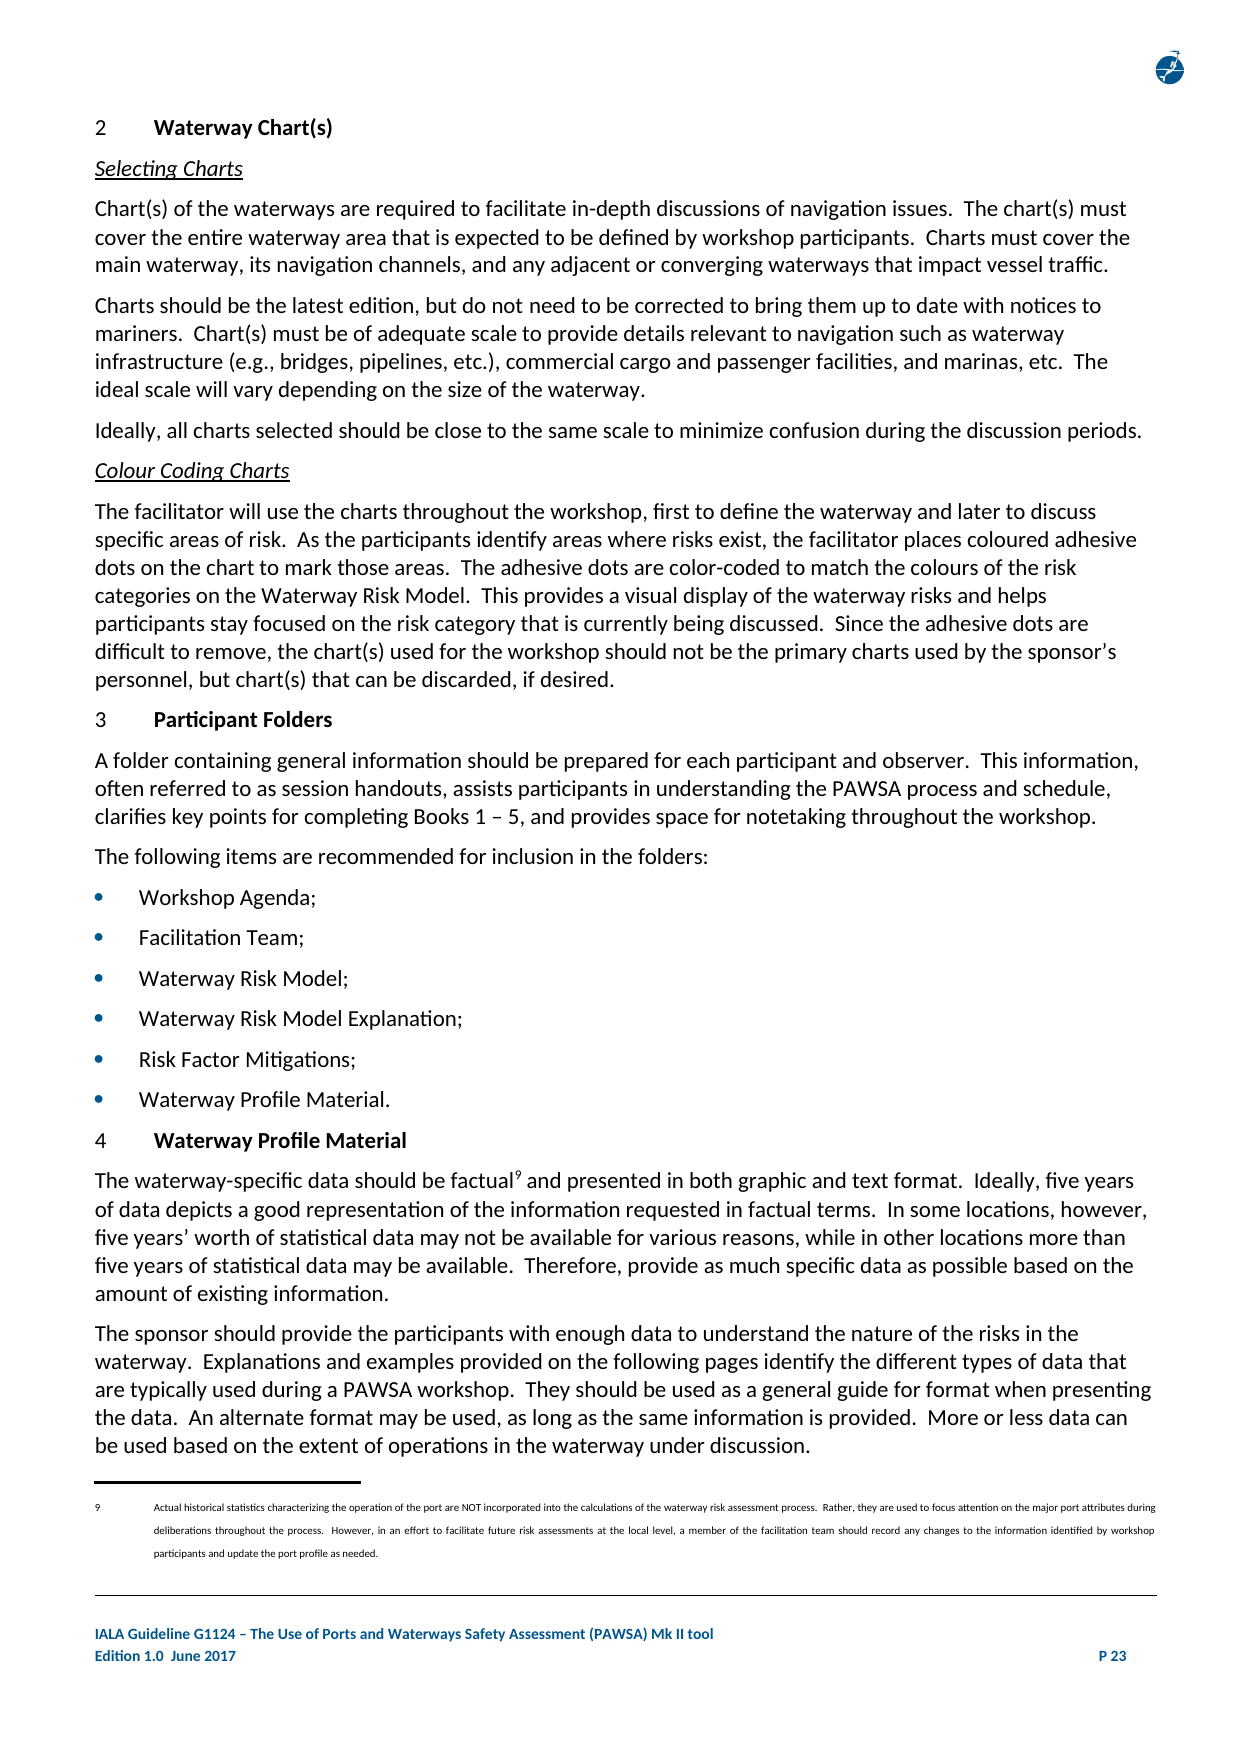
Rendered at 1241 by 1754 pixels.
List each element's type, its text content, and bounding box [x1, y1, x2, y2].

text Selecting Charts [94, 154, 1157, 182]
text Risk Factor Mitigations; [94, 1045, 1157, 1073]
list Waterway Chart(s) [94, 113, 1157, 142]
text The sponsor should provide the participants with enough data to understand the nature of the risks in the waterway. Explanations and examples provided on the following pages identify the different types of data that are typically used during a PAWSA workshop. They should be used as a general guide for format when presenting the data. An alternate format may be used, as long as the same information is provided. More or less data can be used based on the extent of operations in the waterway under discussion. [94, 1319, 1157, 1459]
list Waterway Profile Material [94, 1126, 1157, 1154]
text Ideally, all charts selected should be close to the same scale to minimize confusion during the discussion periods. [94, 416, 1157, 444]
text Waterway Risk Model Explanation; [94, 1004, 1157, 1033]
list Participant Folders [94, 705, 1157, 733]
text The facilitator will use the charts throughout the workshop, first to define the waterway and later to discuss specific areas of risk. As the participants identify areas where risks exist, the facilitator places coloured adhesive dots on the chart to mark those areas. The adhesive dots are color-coded to match the colours of the risk categories on the Waterway Risk Model. This provides a visual display of the waterway risks and helps participants stay focused on the risk category that is currently being discussed. Since the adhesive dots are difficult to remove, the chart(s) used for the workshop should not be the primary charts used by the sponsor’s personnel, but chart(s) that can be discarded, if desired. [94, 497, 1157, 693]
picture [1124, 0, 1241, 119]
text Colour Coding Charts [94, 456, 1157, 484]
text The waterway-specific data should be factual and presented in both graphic and text format. Ideally, five years of data depicts a good representation of the information requested in factual terms. In some locations, however, five years’ worth of statistical data may not be available for various reasons, while in other locations more than five years of statistical data may be available. Therefore, provide as much specific data as possible based on the amount of existing information. [94, 1167, 1157, 1307]
text A folder containing general information should be prepared for each participant and observer. This information, often referred to as session handouts, assists participants in understanding the PAWSA process and schedule, clarifies key points for completing Books 1 – 5, and provides space for notetaking throughout the workshop. [94, 746, 1157, 830]
text Workshop Agenda; [94, 883, 1157, 911]
text The following items are recommended for inclusion in the folders: [94, 842, 1157, 871]
text Charts should be the latest edition, but do not need to be corrected to bring them up to date with notices to mariners. Chart(s) must be of adequate scale to provide details relevant to navigation such as waterway infrastructure (e.g., bridges, pipelines, etc.), commercial cargo and passenger facilities, and marinas, etc. The ideal scale will vary depending on the size of the waterway. [94, 291, 1157, 403]
text Waterway Profile Material. [94, 1086, 1157, 1114]
text Waterway Risk Model; [94, 964, 1157, 992]
text Chart(s) of the waterways are required to facilitate in-depth discussions of navigation issues. The chart(s) must cover the entire waterway area that is expected to be defined by workshop participants. Charts must cover the main waterway, its navigation channels, and any adjacent or converging waterways that impact vessel traffic. [94, 194, 1157, 279]
text Facilitation Team; [94, 923, 1157, 952]
